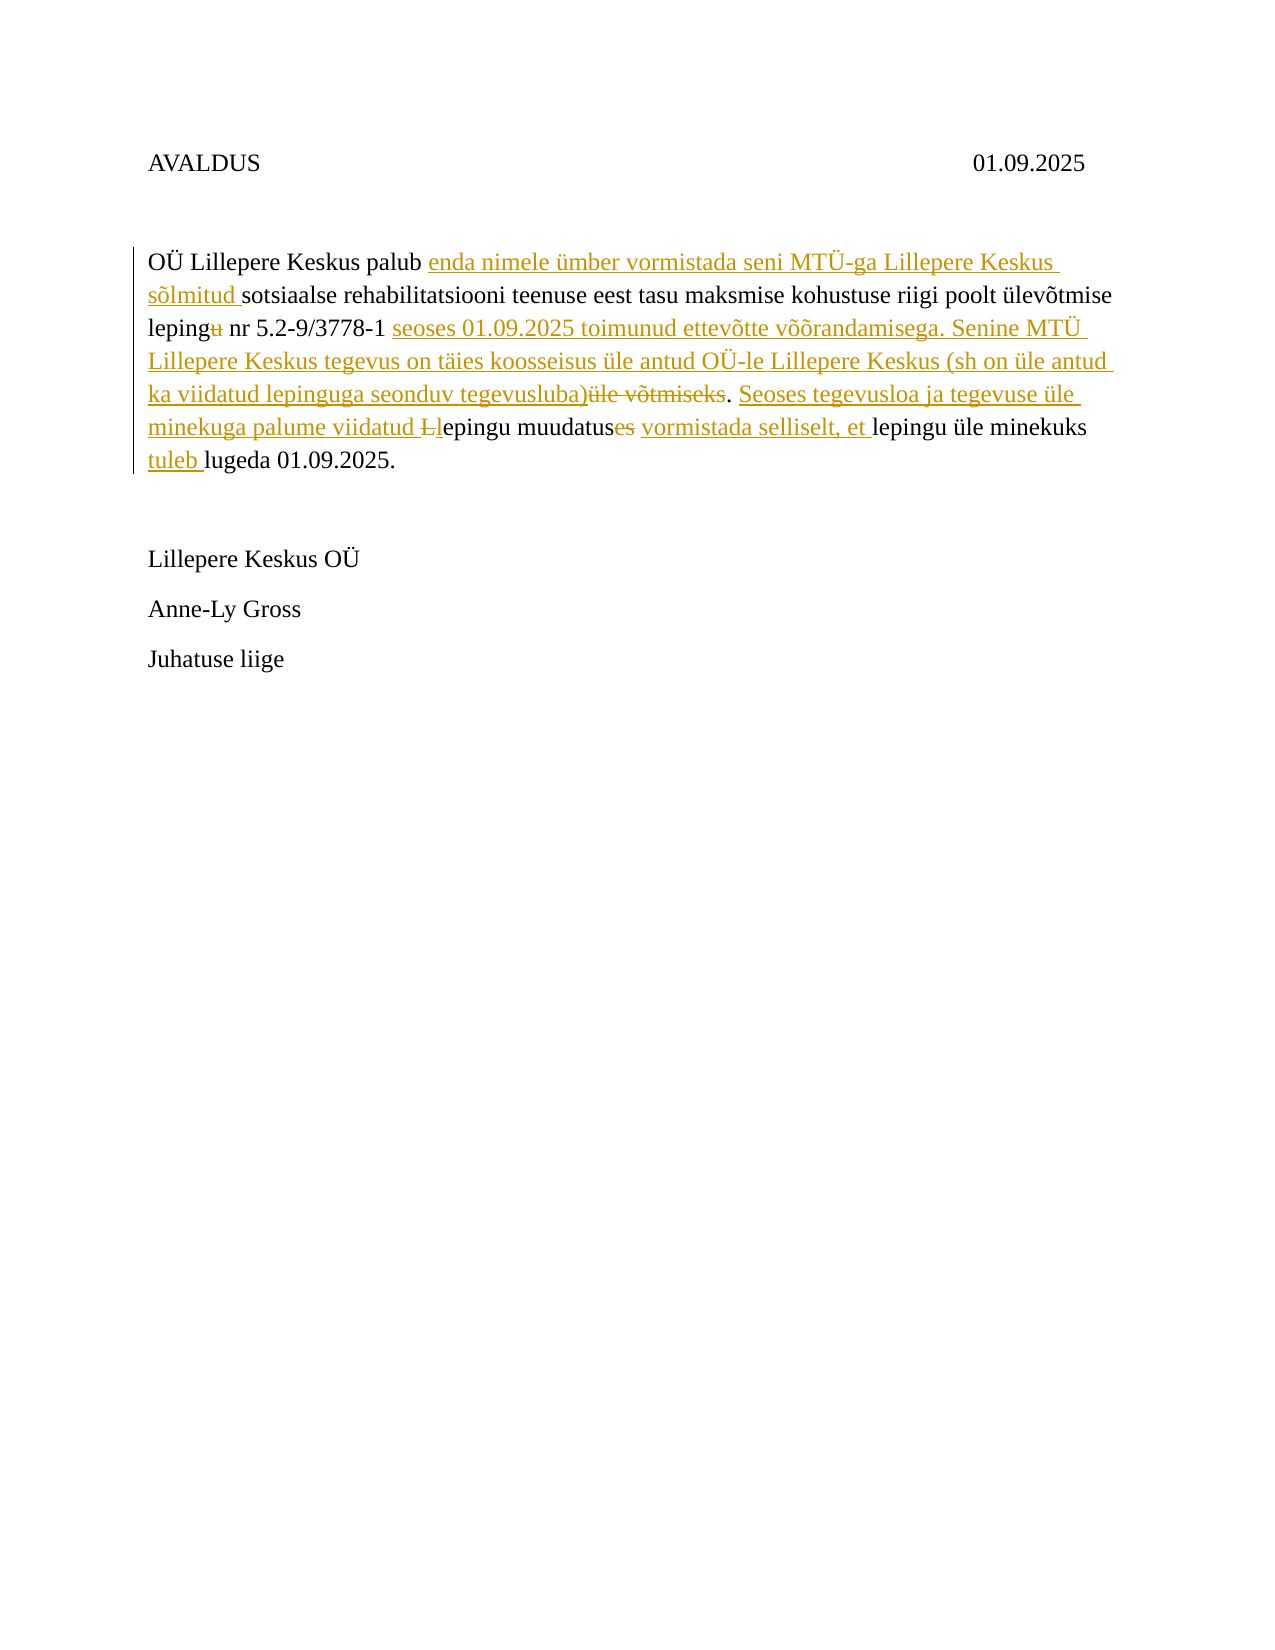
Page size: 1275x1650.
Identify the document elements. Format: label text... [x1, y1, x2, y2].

text AVALDUS 01.09.2025 [148, 148, 1127, 176]
text Juhatuse liige [148, 644, 1127, 673]
text OÜ Lillepere Keskus palub sotsiaalse rehabilitatsiooni teenuse eest tasu maksmise kohustuse riigi poolt ülevõtmise leping nr 5.2-9/3778-1 . epingu muudatus lepingu üle minekuks lugeda 01.09.2025. [148, 247, 1127, 474]
text Lillepere Keskus OÜ [148, 544, 1127, 573]
text Anne-Ly Gross [148, 594, 1127, 623]
